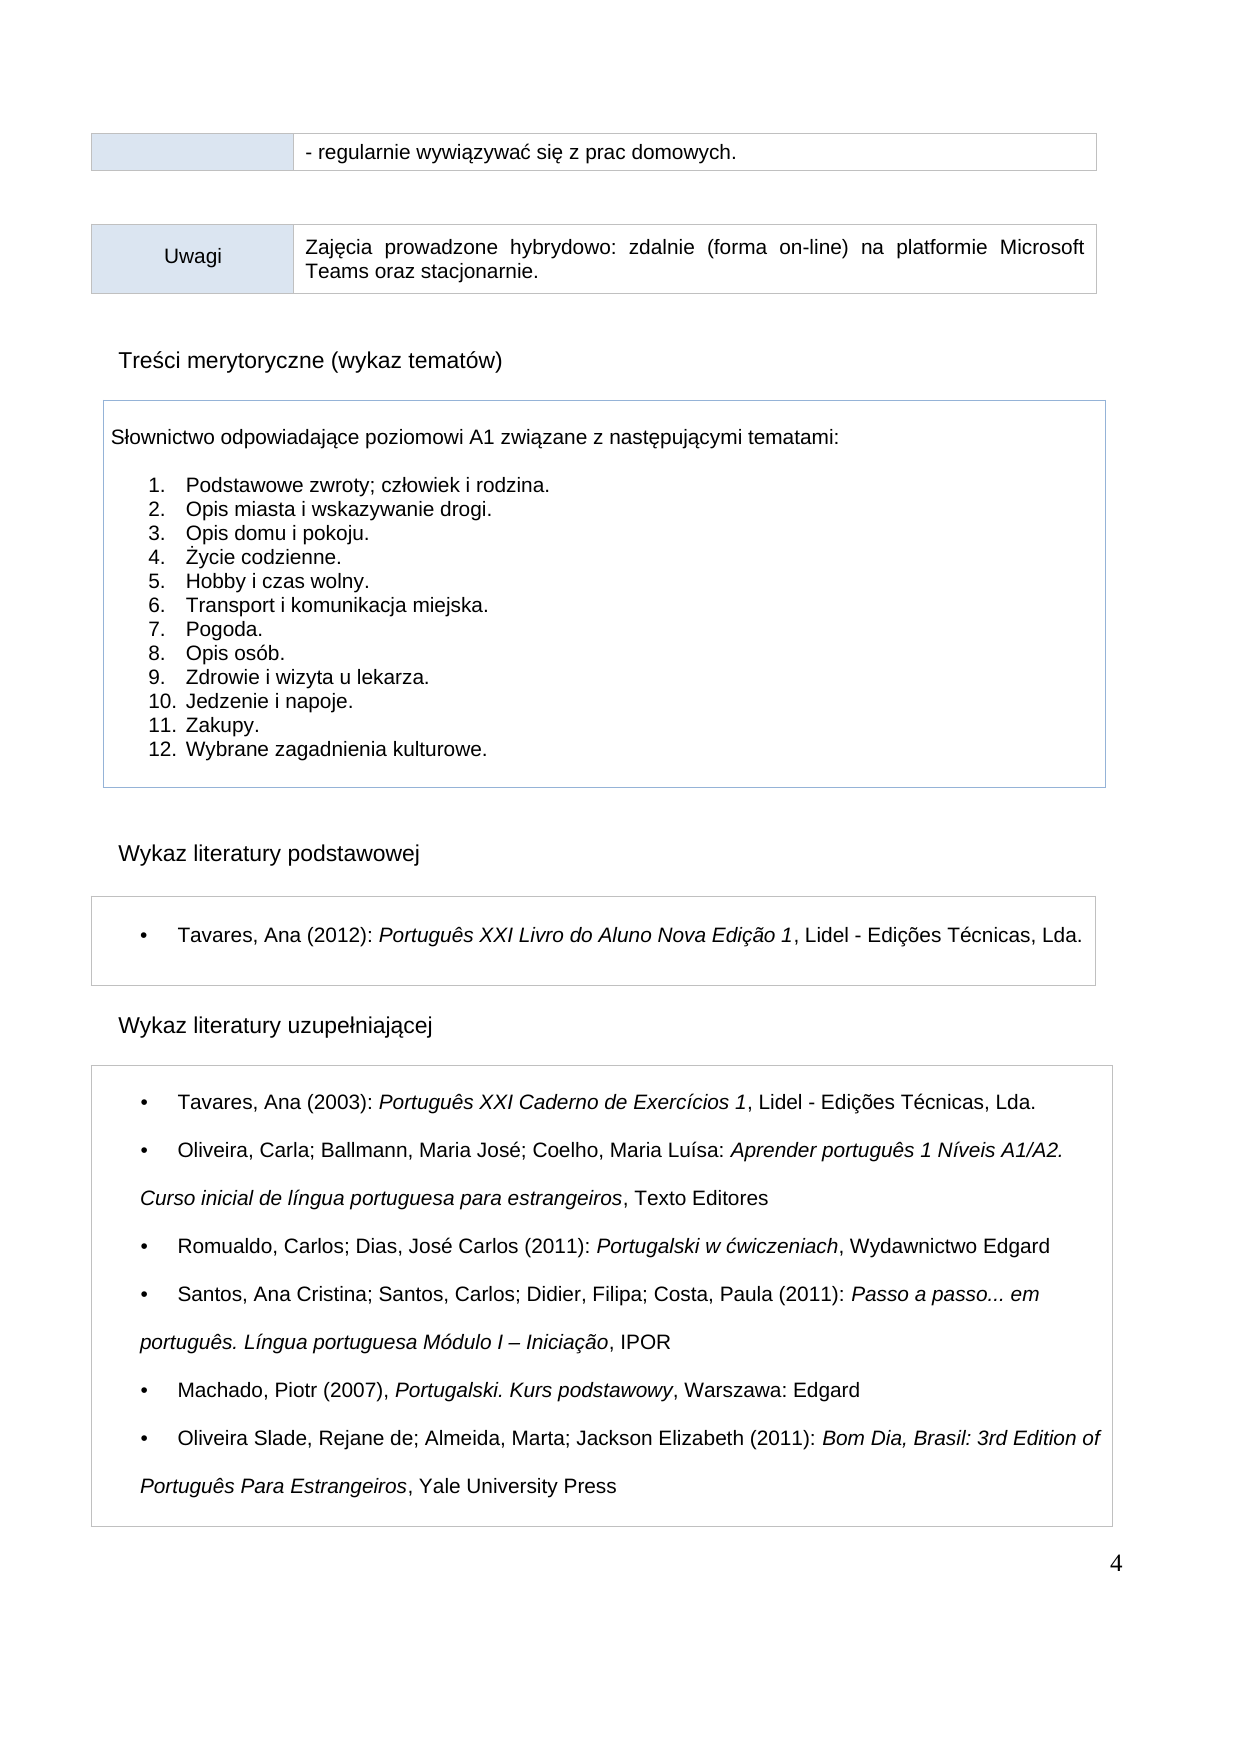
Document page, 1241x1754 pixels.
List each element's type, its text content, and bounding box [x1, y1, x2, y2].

text Wykaz literatury uzupełniającej [118, 1012, 1122, 1039]
table_header Zajęcia prowadzone hybrydowo: zdalnie (forma on-line) na platformie Microsoft Teams oraz stacjonarnie. [294, 225, 1096, 293]
table_header Kryteria oceny [92, 134, 293, 170]
text Wykaz literatury podstawowej [118, 840, 1122, 867]
table_header Uwagi [92, 225, 293, 293]
table_header Tavares, Ana (2012): Português XXI Livro do Aluno Nova Edição 1, Lidel - Edições Técnicas, Lda. [92, 897, 1095, 985]
table_header Słownictwo odpowiadające poziomowi A1 związane z następującymi tematami: Podstawowe zwroty; człowiek i rodzina. Opis miasta i wskazywanie drogi. Opis domu i pokoju. Życie codzienne. Hobby i czas wolny. Transport i komunikacja miejska. Pogoda. Opis osób. Zdrowie i wizyta u lekarza. Jedzenie i napoje. Zakupy. Wybrane zagadnienia kulturowe. [104, 401, 1105, 787]
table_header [294, 134, 1096, 170]
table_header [92, 1066, 1112, 1526]
text Treści merytoryczne (wykaz tematów) [118, 347, 1122, 373]
